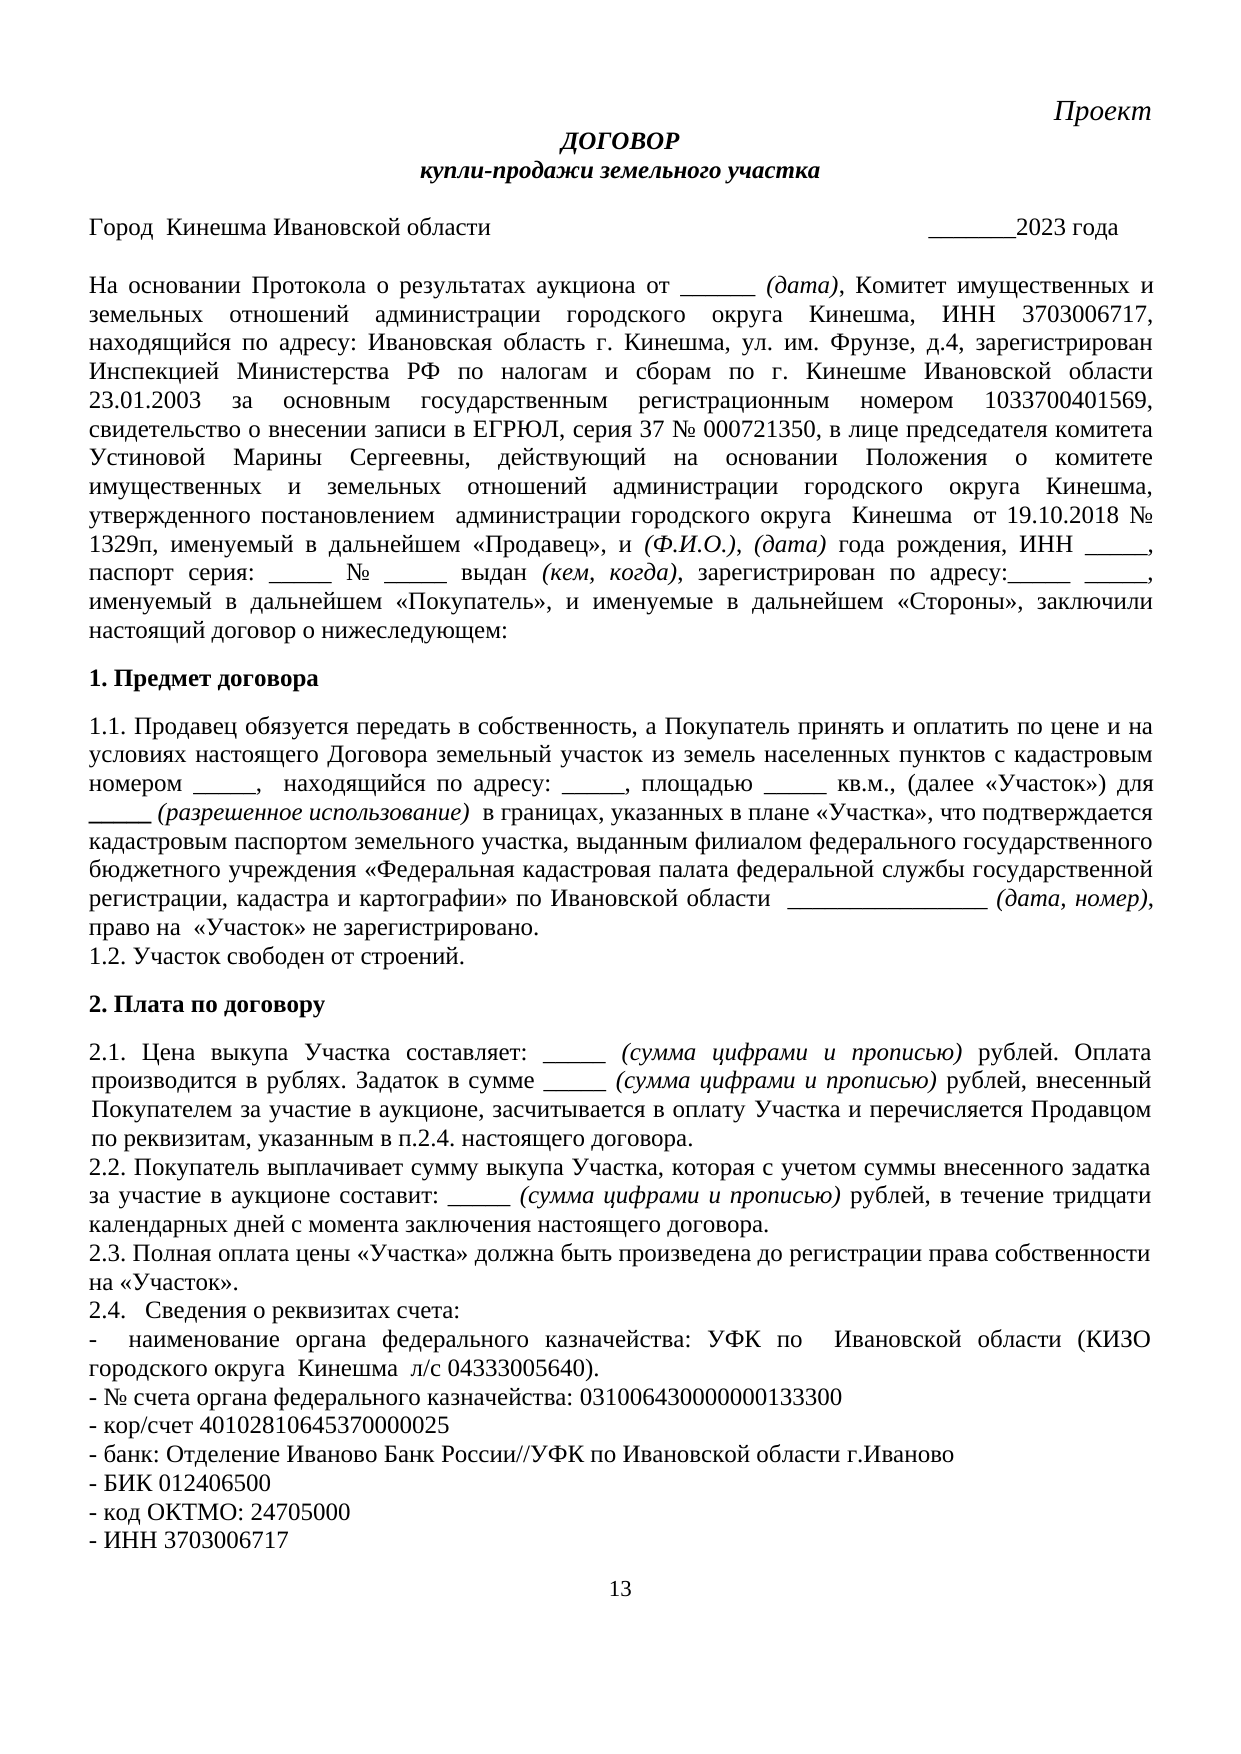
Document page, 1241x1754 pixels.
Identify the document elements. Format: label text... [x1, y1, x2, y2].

text 2.1. Цена выкупа Участка составляет: _____ (сумма цифрами и прописью) рублей. Оплата производится в рублях. Задаток в сумме _____ (сумма цифрами и прописью) рублей, внесенный Покупателем за участие в аукционе, засчитывается в оплату Участка и перечисляется Продавцом по реквизитам, указанным в п.2.4. настоящего договора. [89, 1037, 1152, 1152]
text ДОГОВОР [89, 126, 1152, 155]
text 1.1. Продавец обязуется передать в собственность, а Покупатель принять и оплатить по цене и на условиях настоящего Договора земельный участок из земель населенных пунктов с кадастровым номером _____, находящийся по адресу: _____, площадью _____ кв.м., (далее «Участок») для _____ (разрешенное использование) в границах, указанных в плане «Участка», что подтверждается кадастровым паспортом земельного участка, выданным филиалом федерального государственного бюджетного учреждения «Федеральная кадастровая палата федеральной службы государственной регистрации, кадастра и картографии» по Ивановской области ________________ (дата, номер), право на «Участок» не зарегистрировано. [89, 711, 1154, 941]
text 1. Предмет договора [89, 663, 1154, 692]
text - № счета органа федерального казначейства: 031006430000000133300 [89, 1382, 1152, 1410]
text 2. Плата по договору [89, 989, 1168, 1017]
text - код ОКТМО: 24705000 [89, 1497, 1152, 1525]
text - БИК 012406500 [89, 1468, 1152, 1497]
text 2.3. Полная оплата цены «Участка» должна быть произведена до регистрации права собственности на «Участок». [89, 1238, 1152, 1295]
text купли-продажи земельного участка [89, 155, 1152, 184]
text - банк: Отделение Иваново Банк России//УФК по Ивановской области г.Иваново [89, 1439, 1152, 1468]
text Город Кинешма Ивановской области _______2023 года [89, 212, 1152, 241]
text 2.2. Покупатель выплачивает сумму выкупа Участка, которая с учетом суммы внесенного задатка за участие в аукционе составит: _____ (сумма цифрами и прописью) рублей, в течение тридцати календарных дней с момента заключения настоящего договора. [89, 1152, 1152, 1238]
text - наименование органа федерального казначейства: УФК по Ивановской области (КИЗО городского округа Кинешма л/с 04333005640). [89, 1324, 1152, 1382]
text 2.4. Сведения о реквизитах счета: [89, 1295, 1152, 1324]
text - кор/счет 40102810645370000025 [89, 1410, 1152, 1439]
text 1.2. Участок свободен от строений. [89, 941, 1168, 969]
text На основании Протокола о результатах аукциона от ______ (дата), Комитет имущественных и земельных отношений администрации городского округа Кинешма, ИНН 3703006717, находящийся по адресу: Ивановская область г. Кинешма, ул. им. Фрунзе, д.4, зарегистрирован Инспекцией Министерства РФ по налогам и сборам по г. Кинешме Ивановской области 23.01.2003 за основным государственным регистрационным номером 1033700401569, свидетельство о внесении записи в ЕГРЮЛ, серия 37 № 000721350, в лице председателя комитета Устиновой Марины Сергеевны, действующий на основании Положения о комитете имущественных и земельных отношений администрации городского округа Кинешма, утвержденного постановлением администрации городского округа Кинешма от 19.10.2018 № 1329п, именуемый в дальнейшем «Продавец», и (Ф.И.О.), (дата) года рождения, ИНН _____, паспорт серия: _____ № _____ выдан (кем, когда), зарегистрирован по адресу:_____ _____, именуемый в дальнейшем «Покупатель», и именуемые в дальнейшем «Стороны», заключили настоящий договор о нижеследующем: [89, 270, 1154, 644]
text - ИНН 3703006717 [89, 1525, 1152, 1554]
text Проект [89, 93, 1152, 126]
